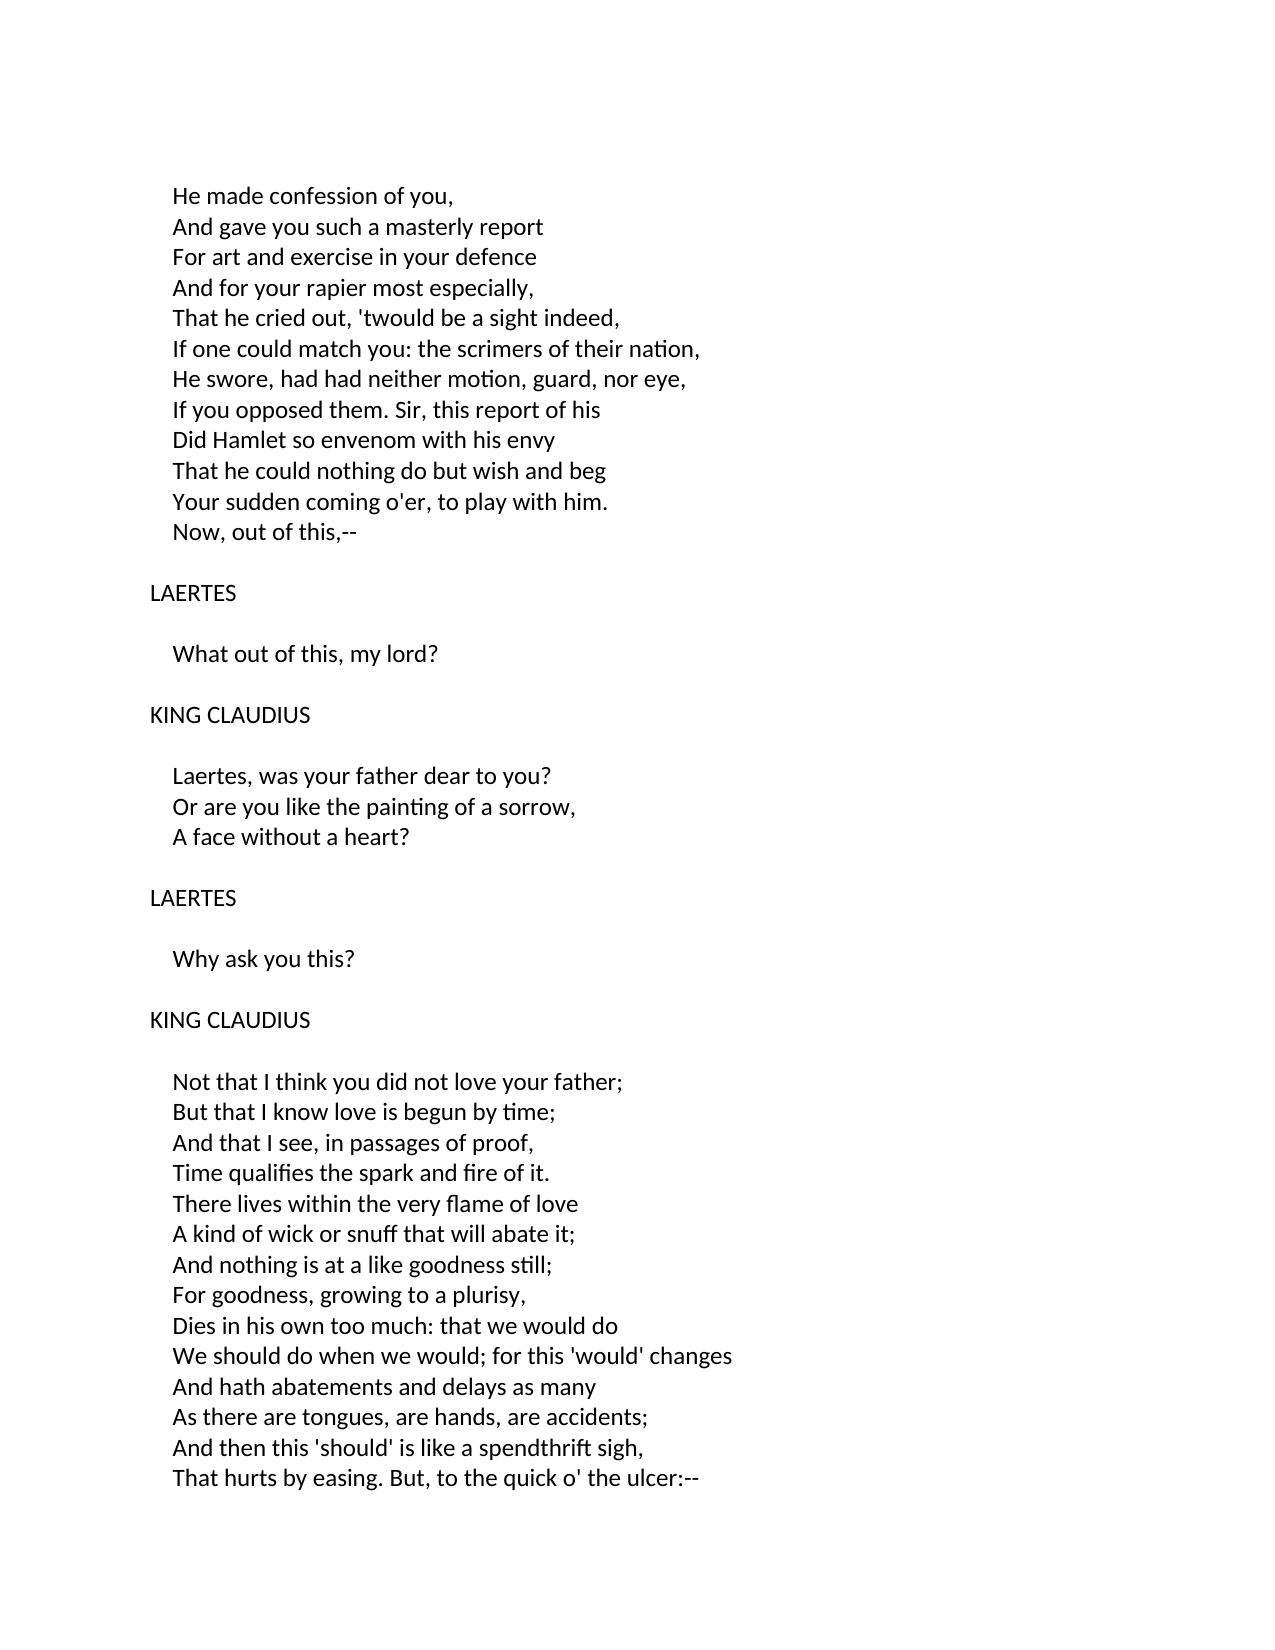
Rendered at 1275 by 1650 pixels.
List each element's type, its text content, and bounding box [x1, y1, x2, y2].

text For goodness, growing to a plurisy, [150, 1279, 1125, 1310]
text KING CLAUDIUS [150, 1004, 1125, 1035]
text Laertes, was your father dear to you? [150, 760, 1125, 791]
text And then this 'should' is like a spendthrift sigh, [150, 1432, 1125, 1462]
text As there are tongues, are hands, are accidents; [150, 1401, 1125, 1432]
text That he could nothing do but wish and beg [150, 455, 1125, 486]
text Or are you like the painting of a sorrow, [150, 791, 1125, 821]
text Not that I think you did not love your father; [150, 1066, 1125, 1096]
text There lives within the very flame of love [150, 1188, 1125, 1218]
text If one could match you: the scrimers of their nation, [150, 333, 1125, 364]
text LAERTES [150, 577, 1125, 608]
text LAERTES [150, 882, 1125, 913]
text If you opposed them. Sir, this report of his [150, 394, 1125, 425]
text What out of this, my lord? [150, 638, 1125, 669]
text And for your rapier most especially, [150, 272, 1125, 303]
text And hath abatements and delays as many [150, 1371, 1125, 1401]
text Now, out of this,-- [150, 516, 1125, 547]
text That he cried out, 'twould be a sight indeed, [150, 303, 1125, 333]
text We should do when we would; for this 'would' changes [150, 1340, 1125, 1371]
text Dies in his own too much: that we would do [150, 1310, 1125, 1340]
text And that I see, in passages of proof, [150, 1127, 1125, 1157]
text Did Hamlet so envenom with his envy [150, 425, 1125, 455]
text KING CLAUDIUS [150, 699, 1125, 730]
text And nothing is at a like goodness still; [150, 1249, 1125, 1279]
text He made confession of you, [150, 181, 1125, 211]
text For art and exercise in your defence [150, 242, 1125, 272]
text He swore, had had neither motion, guard, nor eye, [150, 364, 1125, 394]
text A face without a heart? [150, 821, 1125, 852]
text And gave you such a masterly report [150, 211, 1125, 242]
text But that I know love is begun by time; [150, 1096, 1125, 1127]
text Why ask you this? [150, 943, 1125, 974]
text Time qualifies the spark and fire of it. [150, 1157, 1125, 1188]
text A kind of wick or snuff that will abate it; [150, 1218, 1125, 1249]
text Your sudden coming o'er, to play with him. [150, 486, 1125, 516]
text That hurts by easing. But, to the quick o' the ulcer:-- [150, 1462, 1125, 1493]
